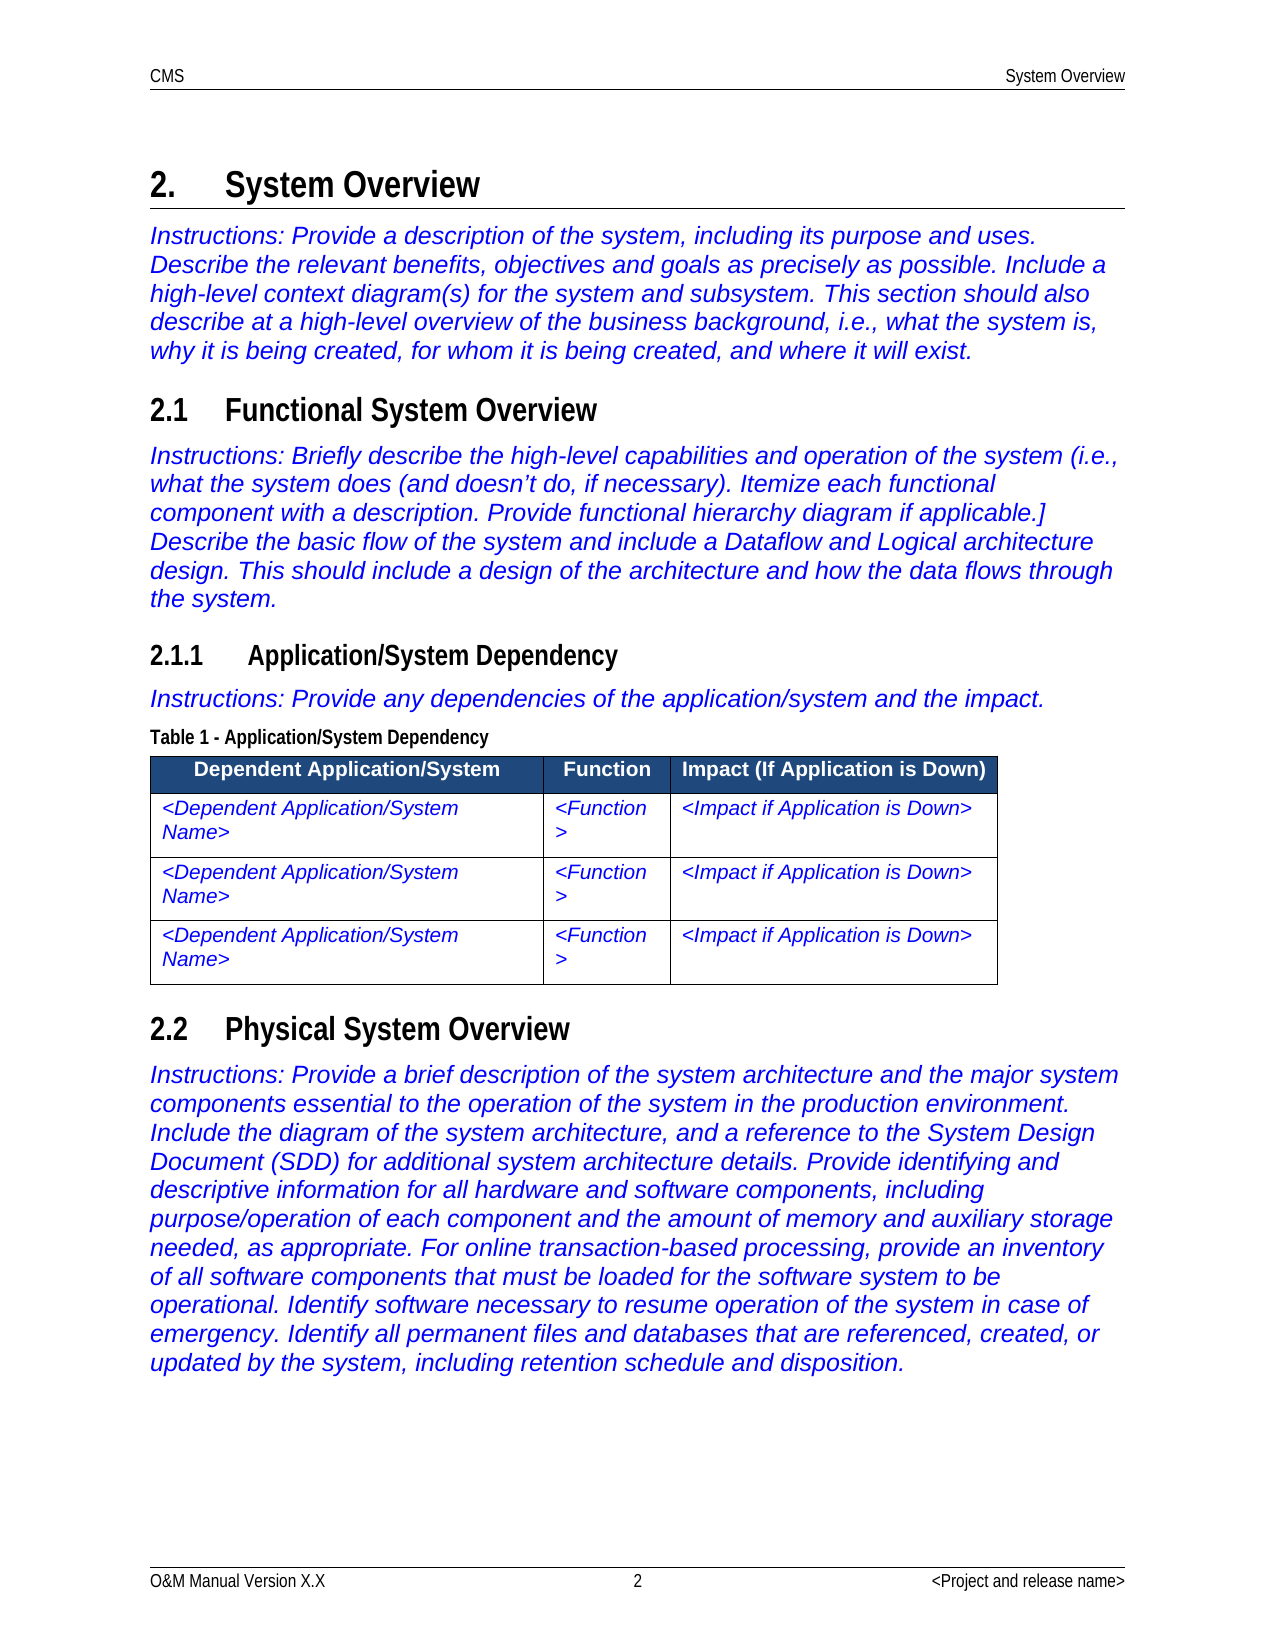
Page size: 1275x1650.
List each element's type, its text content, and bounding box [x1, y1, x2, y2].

table_cell <Impact if Application is Down> [671, 794, 997, 857]
table_cell <Function> [544, 858, 670, 920]
subtitle System Overview [150, 162, 1125, 208]
table_cell <Dependent Application/System Name> [151, 921, 543, 984]
table_header Impact (If Application is Down) [671, 757, 997, 793]
table_cell <Impact if Application is Down> [671, 858, 997, 920]
subtitle Functional System Overview [150, 390, 1125, 428]
text Instructions: Briefly describe the high-level capabilities and operation of the system (i.e., what the system does (and doesn’t do, if necessary). Itemize each functional component with a description. Provide functional hierarchy diagram if applicable.] Describe the basic flow of the system and include a Dataflow and Logical architecture design. This should include a design of the architecture and how the data flows through the system. [150, 441, 1125, 613]
table_cell <Impact if Application is Down> [671, 921, 997, 984]
text Instructions: Provide any dependencies of the application/system and the impact. [150, 684, 1125, 713]
table_header Function [544, 757, 670, 793]
table_cell <Dependent Application/System Name> [151, 794, 543, 857]
table_cell <Dependent Application/System Name> [151, 858, 543, 920]
text Instructions: Provide a description of the system, including its purpose and uses. Describe the relevant benefits, objectives and goals as precisely as possible. Include a high-level context diagram(s) for the system and subsystem. This section should also describe at a high-level overview of the business background, i.e., what the system is, why it is being created, for whom it is being created, and where it will exist. [150, 221, 1125, 365]
table_cell <Function> [544, 921, 670, 984]
subtitle Application/System Dependency [150, 638, 1125, 672]
table_cell <Function> [544, 794, 670, 857]
subtitle Physical System Overview [150, 1010, 1125, 1048]
table_header Dependent Application/System [151, 757, 543, 793]
text Instructions: Provide a brief description of the system architecture and the major system components essential to the operation of the system in the production environment. Include the diagram of the system architecture, and a reference to the System Design Document (SDD) for additional system architecture details. Provide identifying and descriptive information for all hardware and software components, including purpose/operation of each component and the amount of memory and auxiliary storage needed, as appropriate. For online transaction-based processing, provide an inventory of all software components that must be loaded for the software system to be operational. Identify software necessary to resume operation of the system in case of emergency. Identify all permanent files and databases that are referenced, created, or updated by the system, including retention schedule and disposition. [150, 1060, 1125, 1377]
